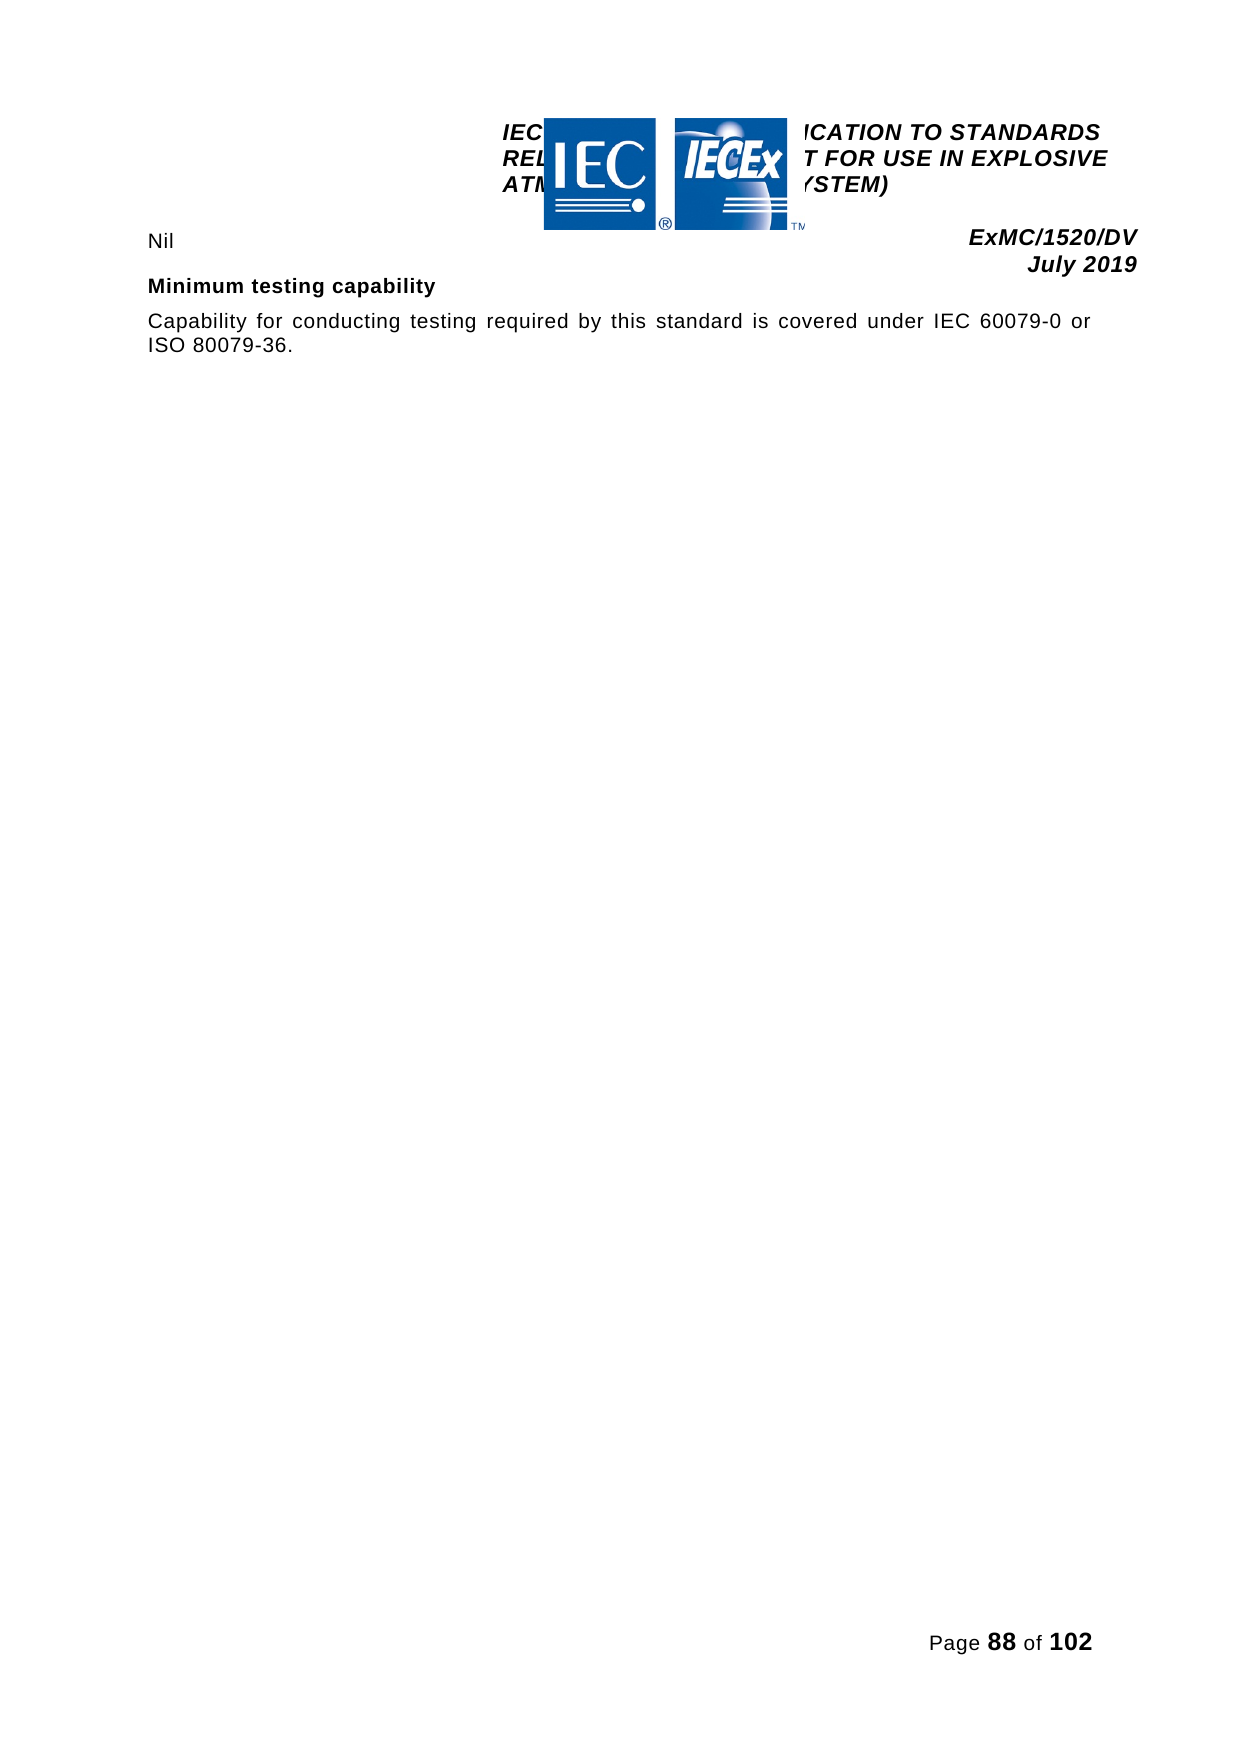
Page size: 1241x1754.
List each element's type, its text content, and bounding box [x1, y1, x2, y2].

text Capability for conducting testing required by this standard is covered under IEC 60079-0 or ISO 80079-36. [148, 308, 1092, 356]
picture [543, 118, 805, 230]
text Nil [148, 229, 1092, 253]
text Minimum testing capability [148, 274, 1092, 298]
